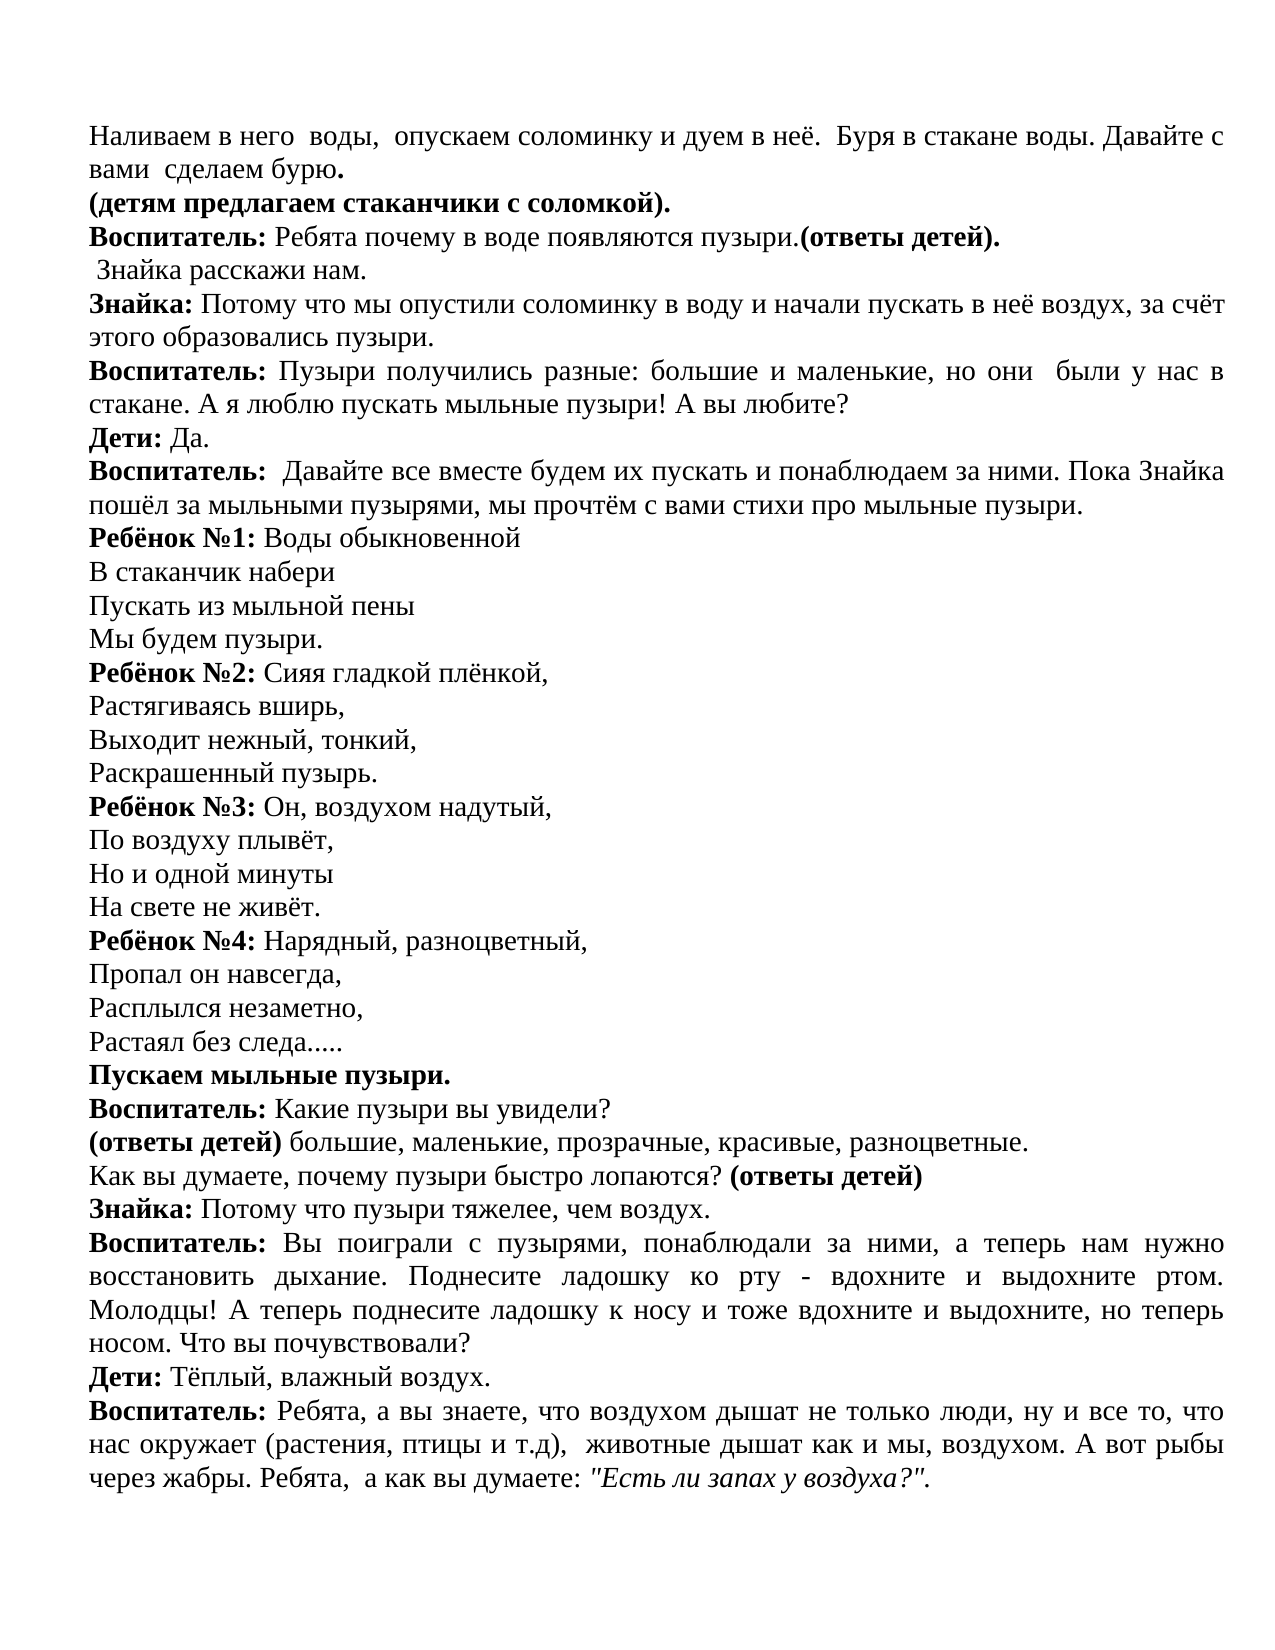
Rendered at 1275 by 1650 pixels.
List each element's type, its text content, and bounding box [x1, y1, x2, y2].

text Воспитатель: Ребята почему в воде появляются пузыри.(ответы детей). [89, 219, 1226, 252]
text По воздуху плывёт, [89, 822, 1226, 856]
text Воспитатель: Давайте все вместе будем их пускать и понаблюдаем за ними. Пока Знайка пошёл за мыльными пузырями, мы прочтём с вами стихи про мыльные пузыри. [89, 453, 1226, 521]
text Но и одной минуты [89, 856, 1226, 889]
text Ребёнок №1: Воды обыкновенной [89, 521, 1226, 554]
text Воспитатель: Вы поиграли с пузырями, понаблюдали за ними, а теперь нам нужно восстановить дыхание. Поднесите ладошку ко рту - вдохните и выдохните ртом. Молодцы! А теперь поднесите ладошку к носу и тоже вдохните и выдохните, но теперь носом. Что вы почувствовали? [89, 1225, 1226, 1359]
text Знайка: Потому что мы опустили соломинку в воду и начали пускать в неё воздух, за счёт этого образовались пузыри. [89, 286, 1226, 353]
text Пропал он навсегда, [89, 957, 1226, 990]
text Воспитатель: Ребята, а вы знаете, что воздухом дышат не только люди, ну и все то, что нас окружает (растения, птицы и т.д), животные дышат как и мы, воздухом. А вот рыбы через жабры. Ребята, а как вы думаете: "Есть ли запах у воздуха?". [89, 1393, 1226, 1493]
text Дети: Да. [89, 420, 1226, 453]
text В стаканчик набери [89, 554, 1226, 588]
text Воспитатель: Какие пузыри вы увидели? [89, 1091, 1226, 1124]
text Наливаем в него воды, опускаем соломинку и дуем в неё. Буря в стакане воды. Давайте с вами сделаем бурю. [89, 118, 1226, 185]
text Ребёнок №2: Сияя гладкой плёнкой, [89, 655, 1226, 688]
text Растягиваясь вширь, [89, 688, 1226, 722]
text Раскрашенный пузырь. [89, 755, 1226, 789]
text (ответы детей) большие, маленькие, прозрачные, красивые, разноцветные. [89, 1124, 1226, 1158]
text Знайка расскажи нам. [89, 252, 1226, 286]
text На свете не живёт. [89, 889, 1226, 923]
text Мы будем пузыри. [89, 621, 1226, 655]
text (детям предлагаем стаканчики с соломкой). [89, 185, 1226, 219]
text Ребёнок №4: Нарядный, разноцветный, [89, 923, 1226, 957]
text Растаял без следа..... [89, 1024, 1226, 1057]
text Ребёнок №3: Он, воздухом надутый, [89, 789, 1226, 822]
text Знайка: Потому что пузыри тяжелее, чем воздух. [89, 1191, 1226, 1225]
text Как вы думаете, почему пузыри быстро лопаются? (ответы детей) [89, 1158, 1226, 1191]
text Выходит нежный, тонкий, [89, 722, 1226, 755]
text Пускаем мыльные пузыри. [89, 1057, 1226, 1091]
text Пускать из мыльной пены [89, 588, 1226, 621]
text Расплылся незаметно, [89, 990, 1226, 1024]
text Воспитатель: Пузыри получились разные: большие и маленькие, но они были у нас в стакане. А я люблю пускать мыльные пузыри! А вы любите? [89, 353, 1226, 420]
text Дети: Тёплый, влажный воздух. [89, 1359, 1226, 1393]
